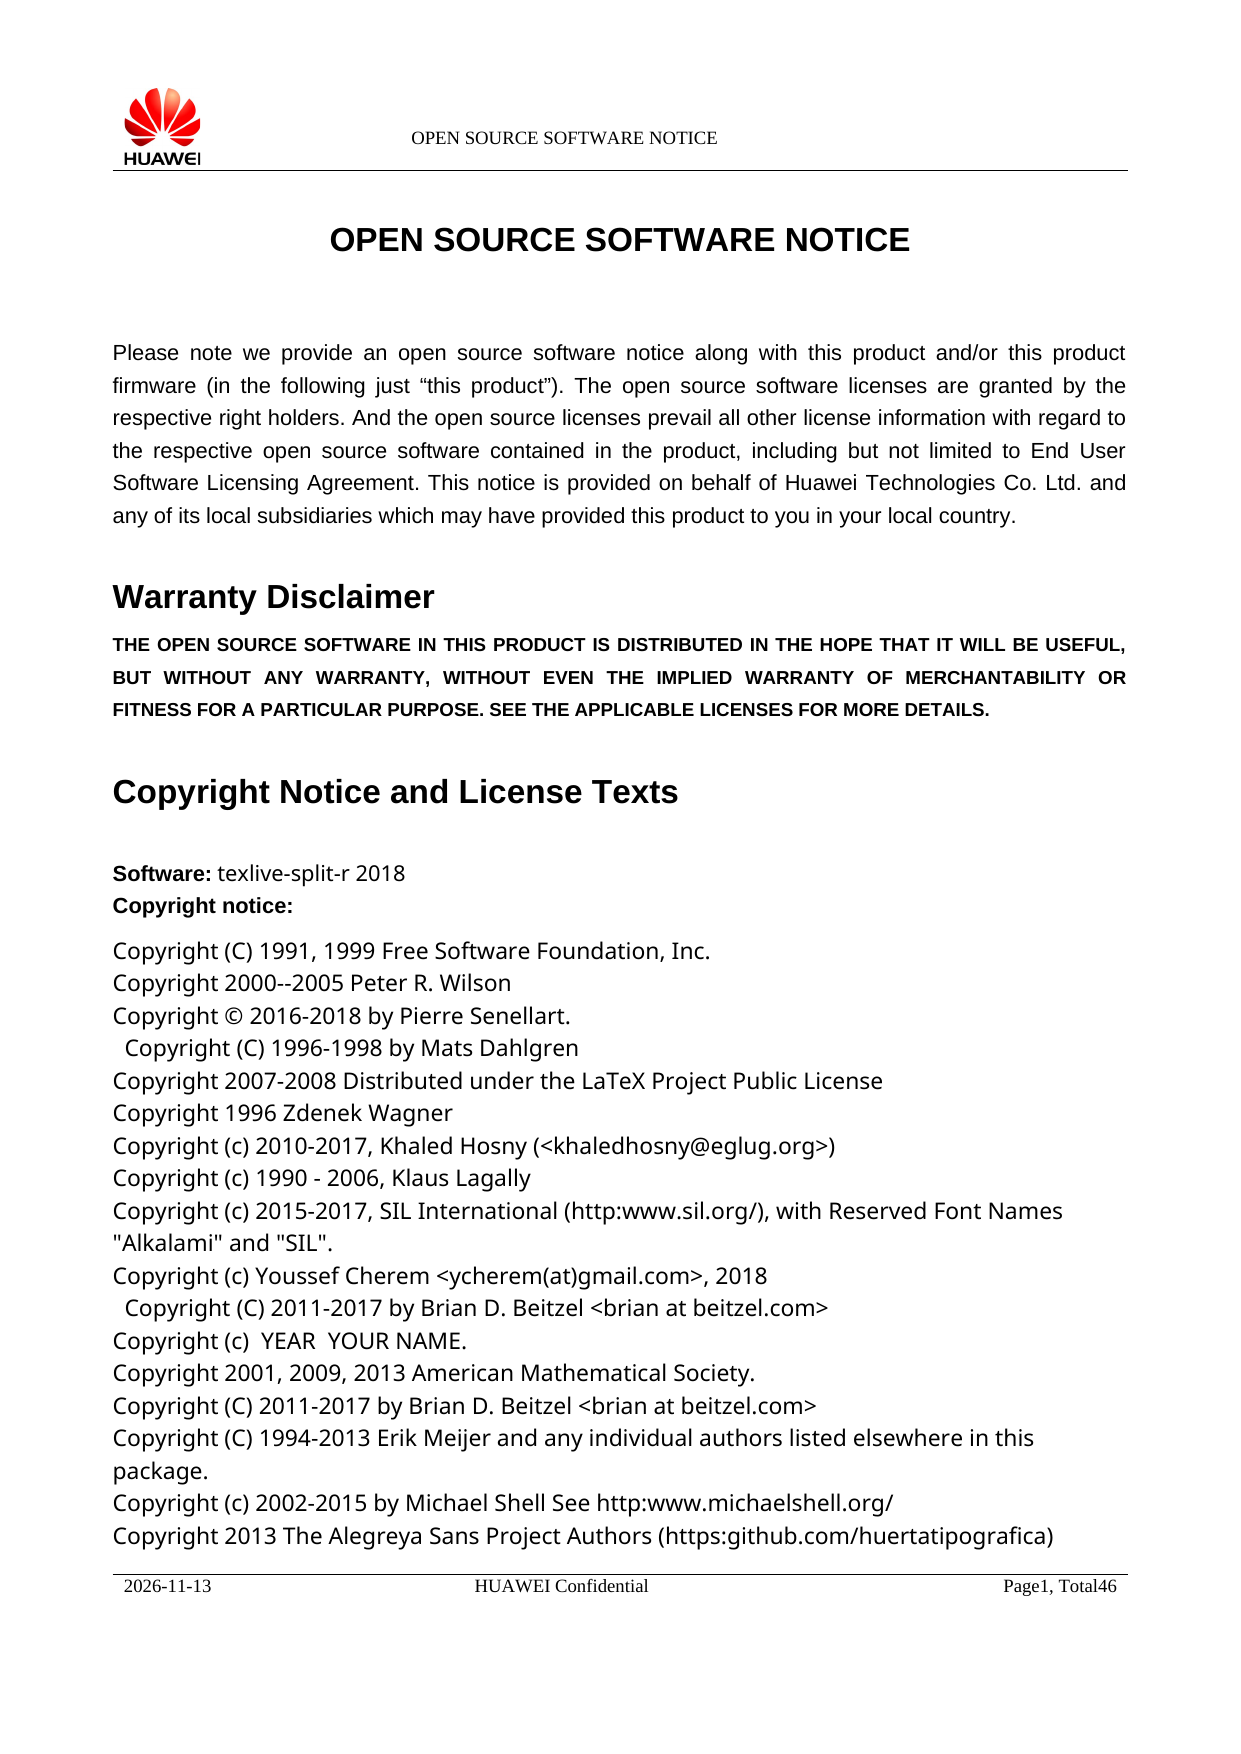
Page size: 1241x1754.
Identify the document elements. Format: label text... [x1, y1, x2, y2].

text OPEN SOURCE SOFTWARE NOTICE [112, 206, 1128, 271]
text Copyright © 2016-2018 by Pierre Senellart. [112, 999, 1128, 1031]
text Copyright (C) 2011-2017 by Brian D. Beitzel <brian at beitzel.com> [112, 1389, 1128, 1421]
text Copyright 2000--2005 Peter R. Wilson [112, 966, 1128, 999]
text Copyright (c) 2002-2015 by Michael Shell See http:www.michaelshell.org/ [112, 1486, 1128, 1519]
text Copyright 2013 The Alegreya Sans Project Authors (https:github.com/huertatipografica) [112, 1519, 1128, 1551]
text Copyright notice: [112, 889, 1128, 921]
text Copyright (C) 1991, 1999 Free Software Foundation, Inc. [112, 934, 1128, 966]
text Copyright 1996 Zdenek Wagner [112, 1096, 1128, 1129]
text Copyright (c) 2015-2017, SIL International (http:www.sil.org/), with Reserved Font Names "Alkalami" and "SIL". [112, 1194, 1128, 1259]
text Copyright Notice and License Texts [112, 759, 1128, 824]
text Copyright 2001, 2009, 2013 American Mathematical Society. [112, 1356, 1128, 1389]
text Copyright (C) 1994-2013 Erik Meijer and any individual authors listed elsewhere in this package. [112, 1421, 1128, 1486]
text Copyright (c) 2010-2017, Khaled Hosny (<khaledhosny@eglug.org>) [112, 1129, 1128, 1161]
text Please note we provide an open source software notice along with this product and/or this product firmware (in the following just “this product”). The open source software licenses are granted by the respective right holders. And the open source licenses prevail all other license information with regard to the respective open source software contained in the product, including but not limited to End User Software Licensing Agreement. This notice is provided on behalf of Huawei Technologies Co. Ltd. and any of its local subsidiaries which may have provided this product to you in your local country. [112, 336, 1128, 531]
text Warranty Disclaimer [112, 564, 1128, 629]
text Copyright (C) 1996-1998 by Mats Dahlgren [112, 1031, 1128, 1064]
text Copyright 2007-2008 Distributed under the LaTeX Project Public License [112, 1064, 1128, 1096]
title Software: texlive-split-r 2018 [112, 856, 1128, 889]
text Copyright (c) YEAR YOUR NAME. [112, 1324, 1128, 1356]
picture [124, 88, 201, 165]
text Copyright (c) Youssef Cherem <ycherem(at)gmail.com>, 2018 [112, 1259, 1128, 1291]
text Copyright (C) 2011-2017 by Brian D. Beitzel <brian at beitzel.com> [112, 1291, 1128, 1324]
text Copyright (c) 1990 - 2006, Klaus Lagally [112, 1161, 1128, 1194]
text The open source software in this product is distributed in the hope that it will be useful, but WITHOUT ANY WARRANTY, without even the implied warranty of MERCHANTABILITY or FITNESS FOR A PARTICULAR PURPOSE. See the applicable licenses for more details. [112, 629, 1128, 726]
